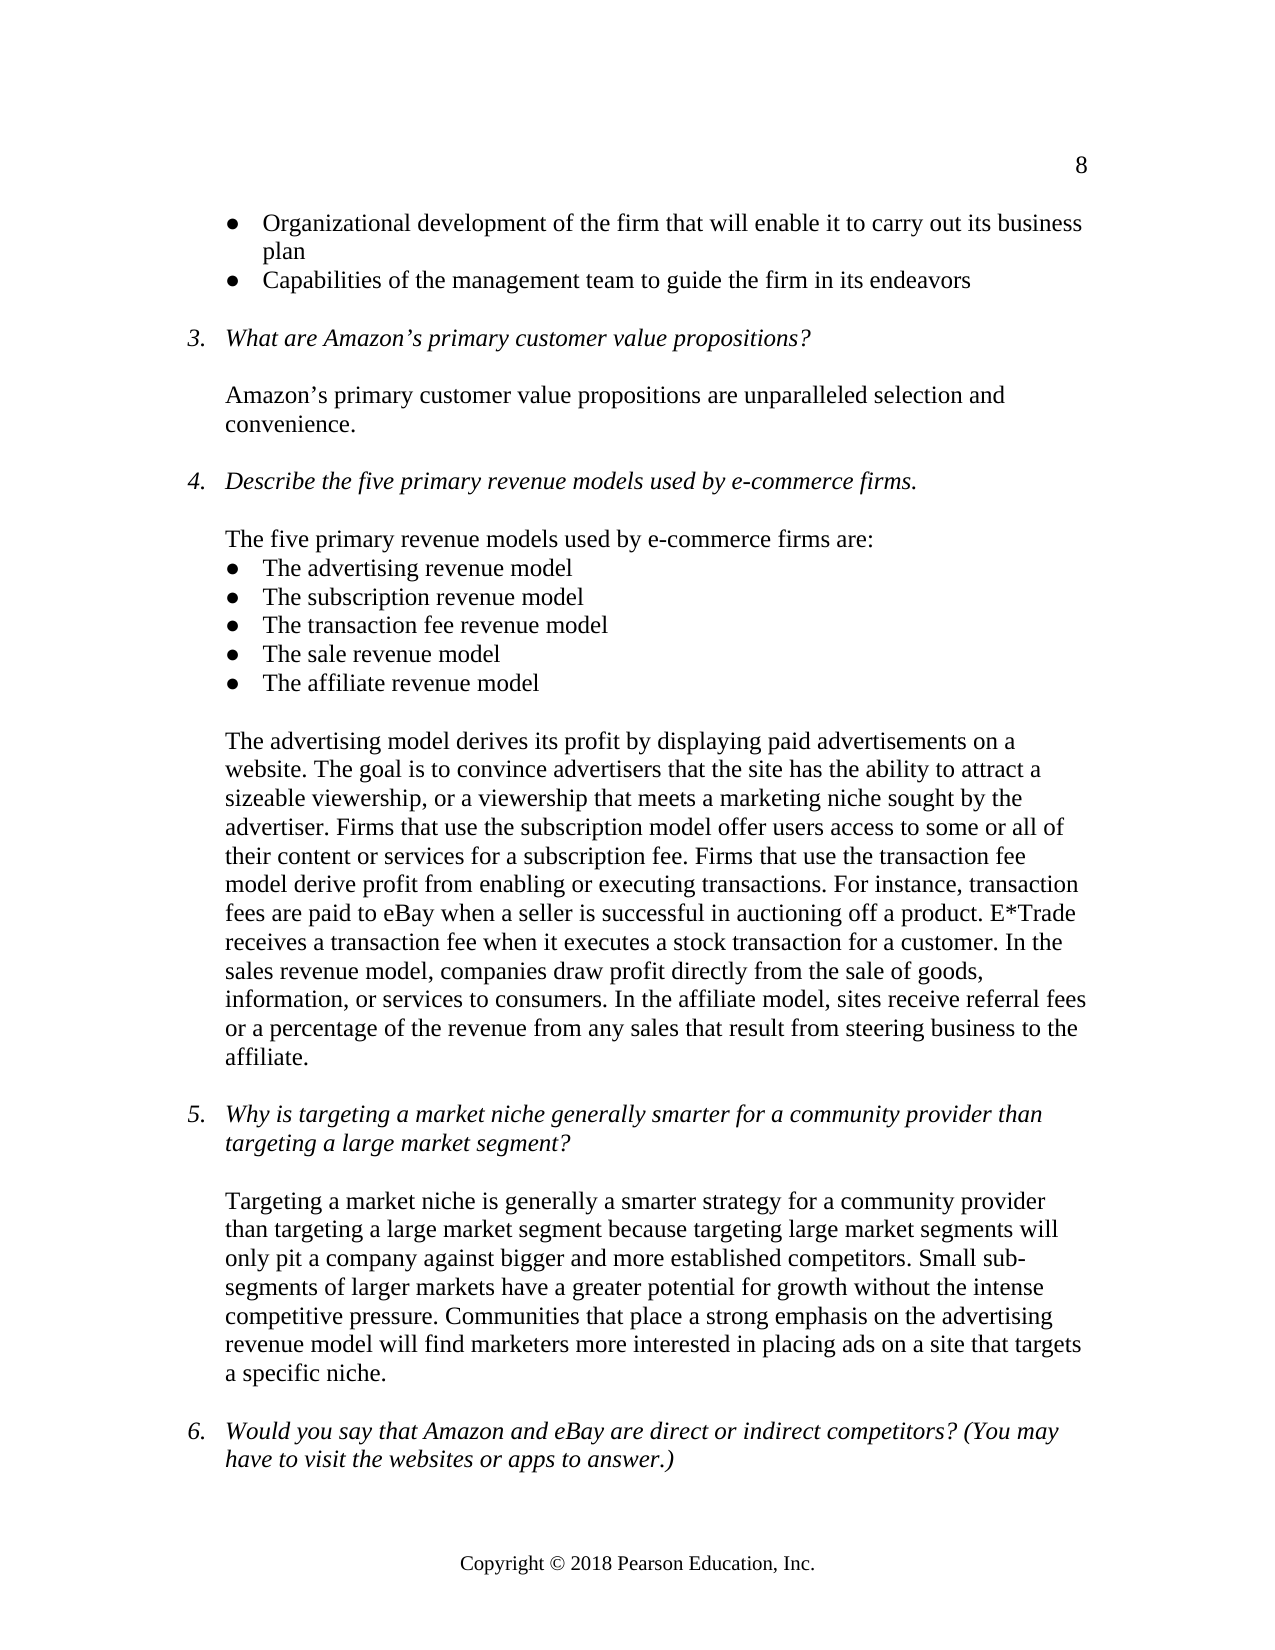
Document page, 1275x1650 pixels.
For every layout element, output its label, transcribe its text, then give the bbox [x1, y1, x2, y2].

list The transaction fee revenue model [225, 610, 1087, 639]
list Organizational development of the firm that will enable it to carry out its business plan [225, 207, 1087, 265]
text Targeting a market niche is generally a smarter strategy for a community provider than targeting a large market segment because targeting large market segments will only pit a company against bigger and more established competitors. Small sub-segments of larger markets have a greater potential for growth without the intense competitive pressure. Communities that place a strong emphasis on the advertising revenue model will find marketers more interested in placing ads on a site that targets a specific niche. [225, 1186, 1087, 1387]
list The advertising revenue model [225, 553, 1087, 582]
text 3. What are Amazon’s primary customer value propositions? [187, 323, 1087, 351]
text The advertising model derives its profit by displaying paid advertisements on a website. The goal is to convince advertisers that the site has the ability to attract a sizeable viewership, or a viewership that meets a marketing niche sought by the advertiser. Firms that use the subscription model offer users access to some or all of their content or services for a subscription fee. Firms that use the transaction fee model derive profit from enabling or executing transactions. For instance, transaction fees are paid to eBay when a seller is successful in auctioning off a product. E*Trade receives a transaction fee when it executes a stock transaction for a customer. In the sales revenue model, companies draw profit directly from the sale of goods, information, or services to consumers. In the affiliate model, sites receive referral fees or a percentage of the revenue from any sales that result from steering business to the affiliate. [225, 726, 1087, 1071]
text Amazon’s primary customer value propositions are unparalleled selection and convenience. [225, 380, 1087, 438]
text 4. Describe the five primary revenue models used by e-commerce firms. [187, 466, 1087, 495]
list The sale revenue model [225, 639, 1087, 668]
list The subscription revenue model [225, 582, 1087, 610]
list The affiliate revenue model [225, 668, 1087, 697]
text 5. Why is targeting a market niche generally smarter for a community provider than targeting a large market segment? [187, 1099, 1087, 1157]
text 6. Would you say that Amazon and eBay are direct or indirect competitors? (You may have to visit the websites or apps to answer.) [187, 1416, 1087, 1473]
text The five primary revenue models used by e-commerce firms are: [187, 524, 1087, 553]
list Capabilities of the management team to guide the firm in its endeavors [225, 265, 1087, 294]
